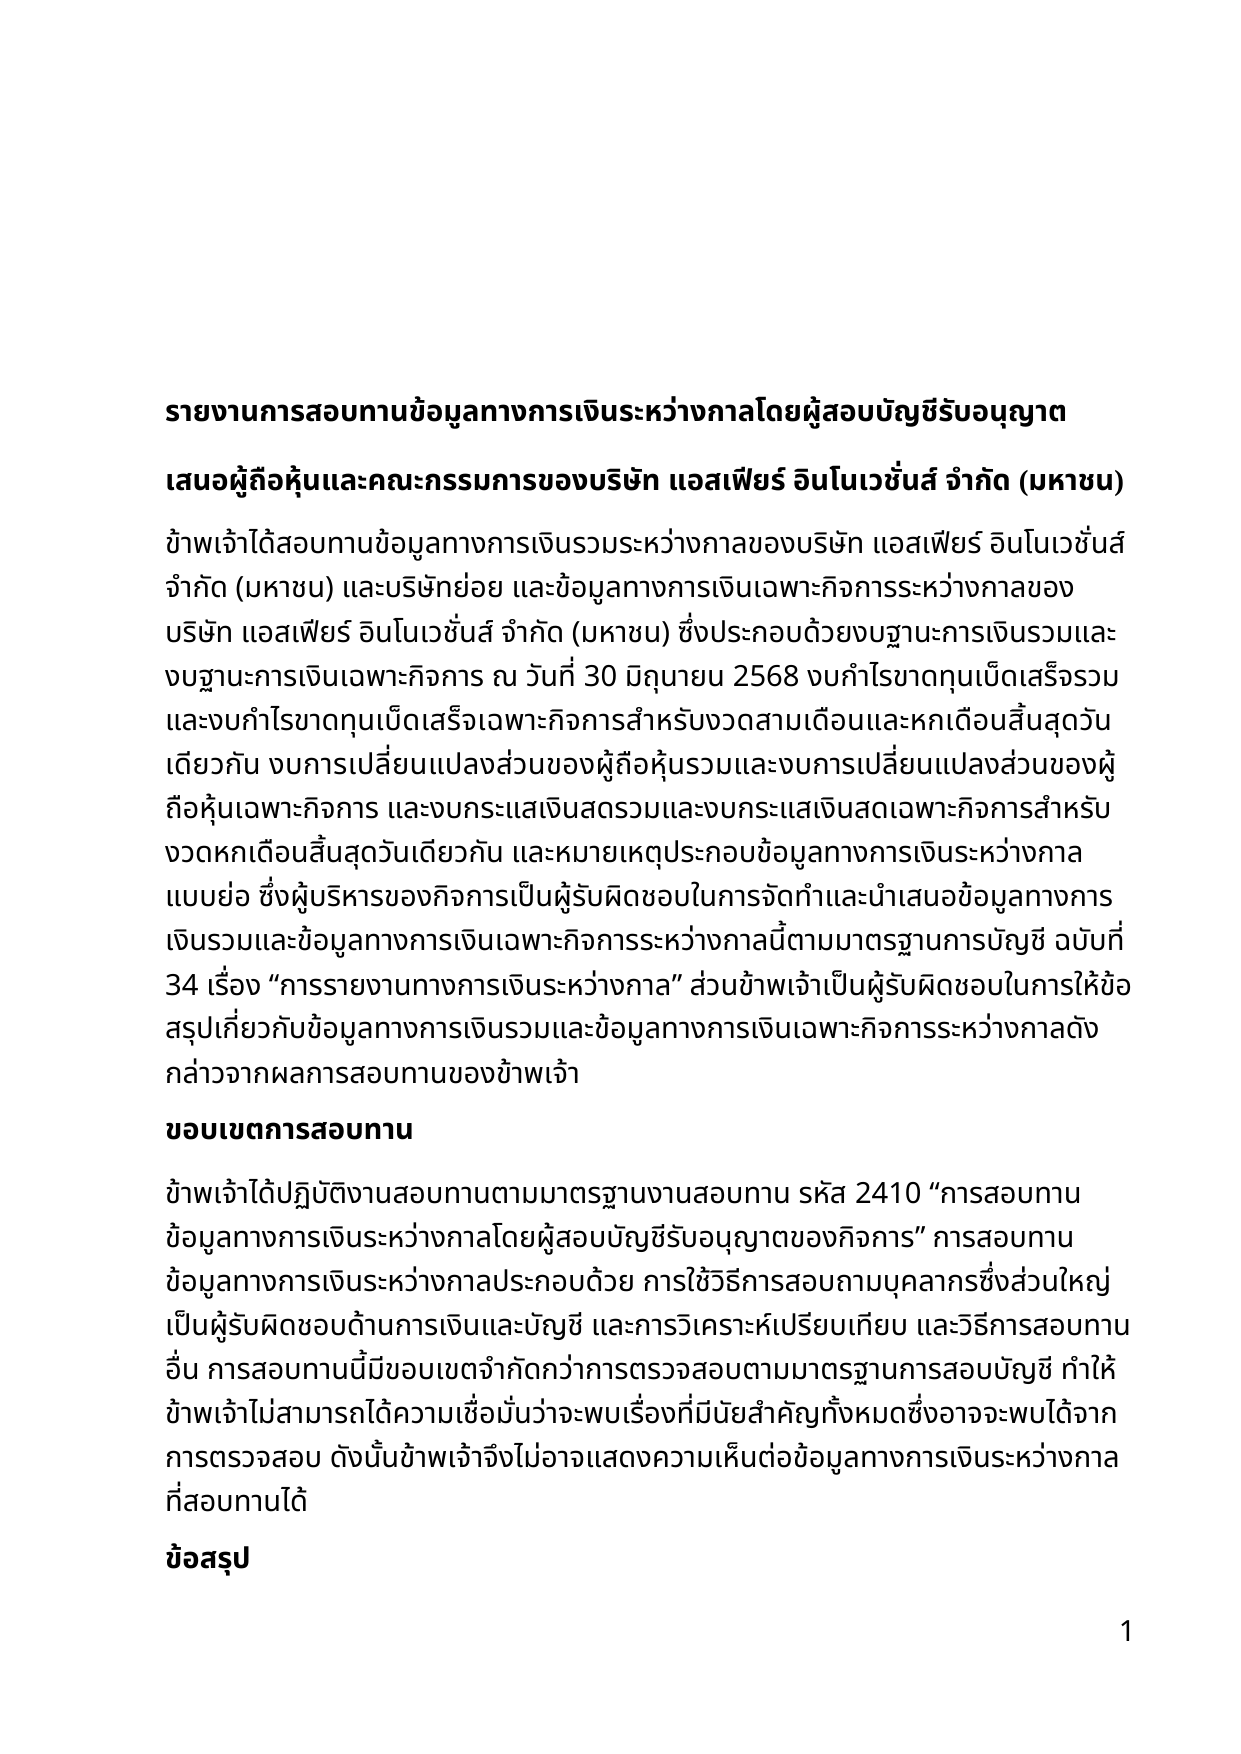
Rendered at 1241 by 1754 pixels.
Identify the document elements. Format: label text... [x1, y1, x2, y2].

text เสนอผู้ถือหุ้นและคณะกรรมการของบริษัท แอสเฟียร์ อินโนเวชั่นส์ จำกัด (มหาชน) [165, 459, 1134, 503]
text ข้าพเจ้าได้ปฏิบัติงานสอบทานตามมาตรฐานงานสอบทาน รหัส 2410 “การสอบทานข้อมูลทางการเงินระหว่างกาลโดยผู้สอบบัญชีรับอนุญาตของกิจการ” การสอบทานข้อมูลทางการเงินระหว่างกาลประกอบด้วย การใช้วิธีการสอบถามบุคลากรซึ่งส่วนใหญ่เป็นผู้รับผิดชอบด้านการเงินและบัญชี และการวิเคราะห์เปรียบเทียบ และวิธีการสอบทานอื่น การสอบทานนี้มีขอบเขตจำกัดกว่าการตรวจสอบตามมาตรฐานการสอบบัญชี ทำให้ข้าพเจ้าไม่สามารถได้ความเชื่อมั่นว่าจะพบเรื่องที่มีนัยสำคัญทั้งหมดซึ่งอาจจะพบได้จากการตรวจสอบ ดังนั้นข้าพเจ้าจึงไม่อาจแสดงความเห็นต่อข้อมูลทางการเงินระหว่างกาลที่สอบทานได้ [165, 1172, 1134, 1525]
text รายงานการสอบทานข้อมูลทางการเงินระหว่างกาลโดยผู้สอบบัญชีรับอนุญาต [165, 390, 1134, 434]
text ข้าพเจ้าได้สอบทานข้อมูลทางการเงินรวมระหว่างกาลของบริษัท แอสเฟียร์ อินโนเวชั่นส์ จำกัด (มหาชน) และบริษัทย่อย และข้อมูลทางการเงินเฉพาะกิจการระหว่างกาลของบริษัท แอสเฟียร์ อินโนเวชั่นส์ จำกัด (มหาชน) ซึ่งประกอบด้วยงบฐานะการเงินรวมและงบฐานะการเงินเฉพาะกิจการ ณ วันที่ 30 มิถุนายน 2568 งบกำไรขาดทุนเบ็ดเสร็จรวมและงบกำไรขาดทุนเบ็ดเสร็จเฉพาะกิจการสำหรับงวดสามเดือนและหกเดือนสิ้นสุดวันเดียวกัน งบการเปลี่ยนแปลงส่วนของผู้ถือหุ้นรวมและงบการเปลี่ยนแปลงส่วนของผู้ถือหุ้นเฉพาะกิจการ และงบกระแสเงินสดรวมและงบกระแสเงินสดเฉพาะกิจการสำหรับงวดหกเดือนสิ้นสุดวันเดียวกัน และหมายเหตุประกอบข้อมูลทางการเงินระหว่างกาลแบบย่อ ซึ่งผู้บริหารของกิจการเป็นผู้รับผิดชอบในการจัดทำและนำเสนอข้อมูลทางการเงินรวมและข้อมูลทางการเงินเฉพาะกิจการระหว่างกาลนี้ตามมาตรฐานการบัญชี ฉบับที่ 34 เรื่อง “การรายงานทางการเงินระหว่างกาล” ส่วนข้าพเจ้าเป็นผู้รับผิดชอบในการให้ข้อสรุปเกี่ยวกับข้อมูลทางการเงินรวมและข้อมูลทางการเงินเฉพาะกิจการระหว่างกาลดังกล่าวจากผลการสอบทานของข้าพเจ้า [165, 522, 1134, 1096]
text ขอบเขตการสอบทาน [165, 1109, 1134, 1153]
text ข้อสรุป [165, 1537, 1134, 1581]
